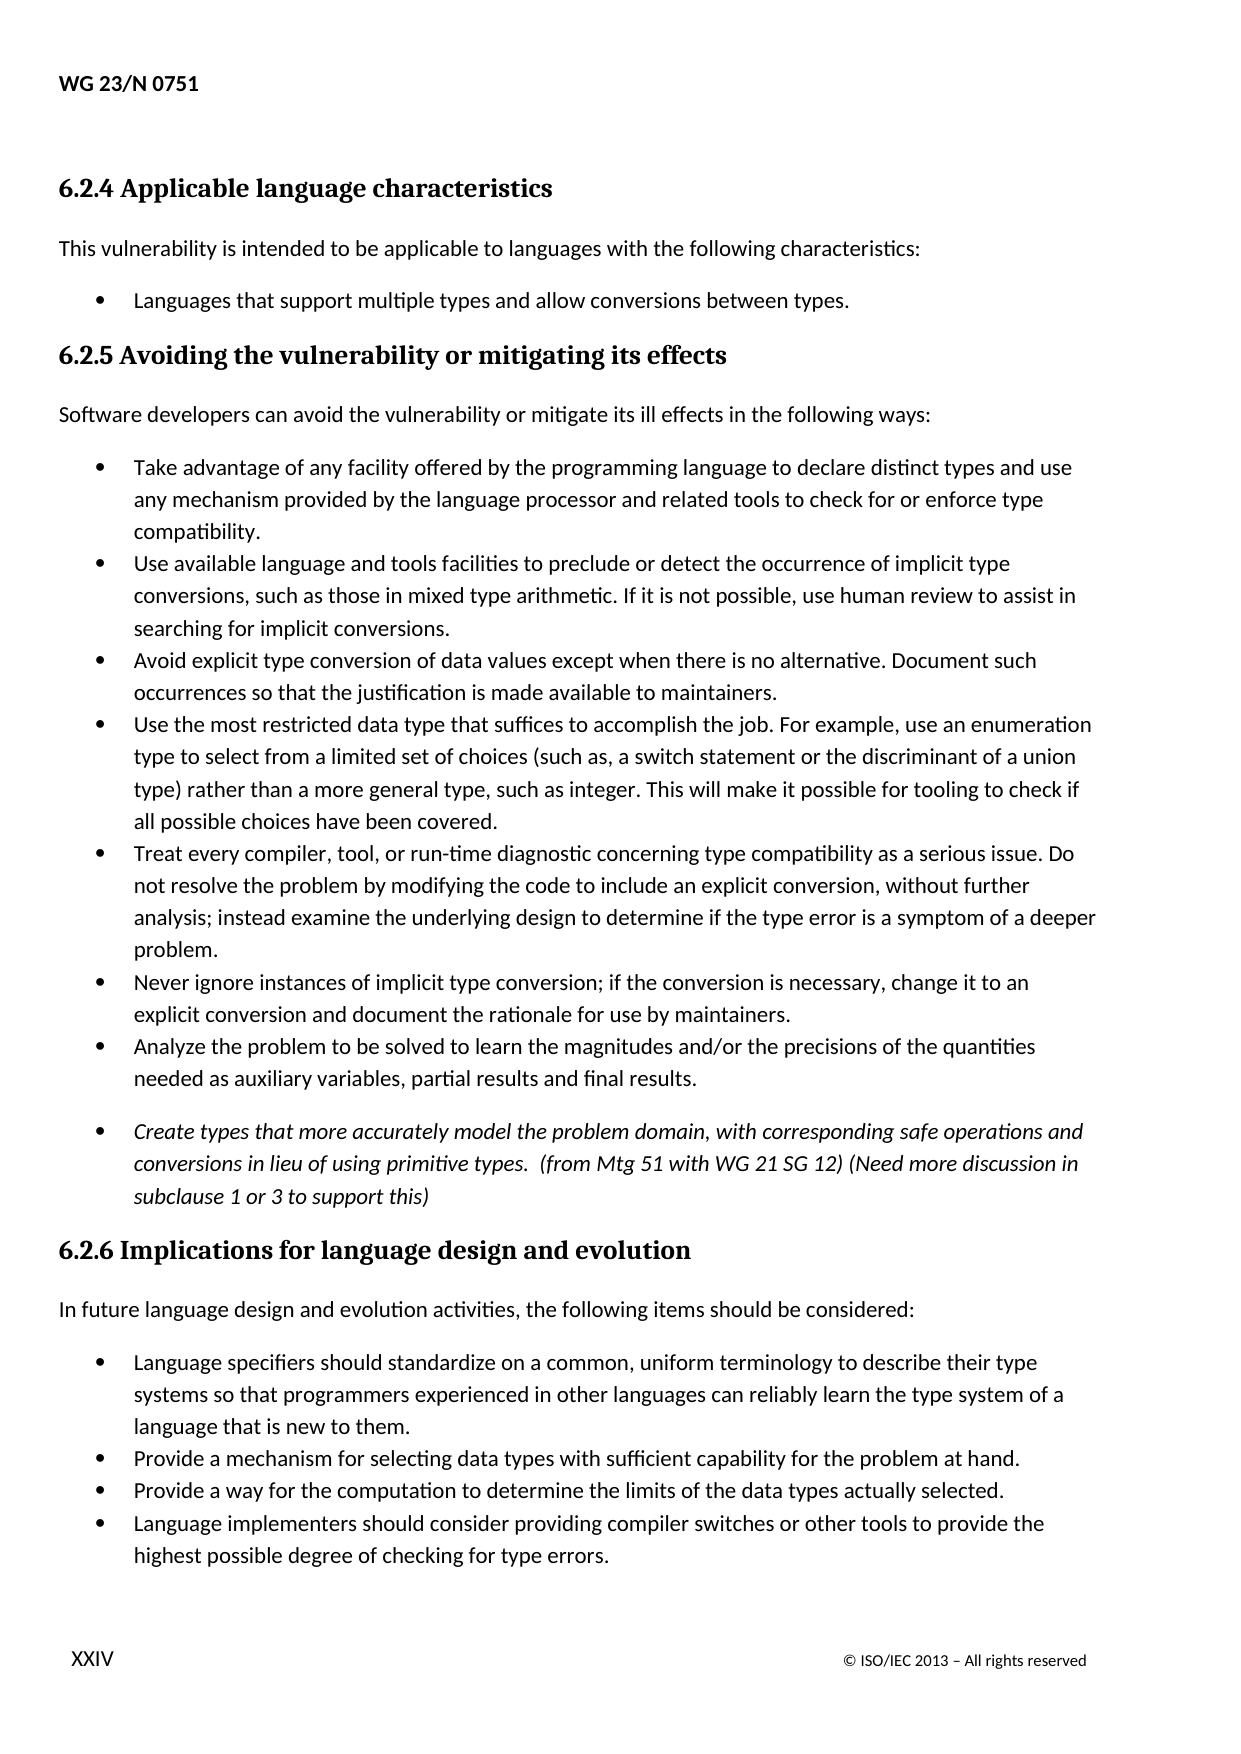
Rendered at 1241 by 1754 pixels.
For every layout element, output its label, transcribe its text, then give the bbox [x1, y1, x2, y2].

subtitle 6.2.5 Avoiding the vulnerability or mitigating its effects [58, 340, 1099, 371]
list Provide a mechanism for selecting data types with sufficient capability for the problem at hand. [96, 1444, 1099, 1472]
subtitle 6.2.6 Implications for language design and evolution [58, 1235, 1099, 1266]
list Use available language and tools facilities to preclude or detect the occurrence of implicit type conversions, such as those in mixed type arithmetic. If it is not possible, use human review to assist in searching for implicit conversions. [96, 549, 1099, 642]
subtitle 6.2.4 Applicable language characteristics [58, 173, 1099, 205]
list Languages that support multiple types and allow conversions between types. [96, 287, 1099, 315]
list Avoid explicit type conversion of data values except when there is no alternative. Document such occurrences so that the justification is made available to maintainers. [96, 646, 1099, 706]
list Take advantage of any facility offered by the programming language to declare distinct types and use any mechanism provided by the language processor and related tools to check for or enforce type compatibility. [96, 453, 1099, 545]
list Create types that more accurately model the problem domain, with corresponding safe operations and conversions in lieu of using primitive types. (from Mtg 51 with WG 21 SG 12) (Need more discussion in subclause 1 or 3 to support this) [96, 1117, 1099, 1210]
text This vulnerability is intended to be applicable to languages with the following characteristics: [58, 234, 1099, 262]
list Language specifiers should standardize on a common, uniform terminology to describe their type systems so that programmers experienced in other languages can reliably learn the type system of a language that is new to them. [96, 1348, 1099, 1440]
list Never ignore instances of implicit type conversion; if the conversion is necessary, change it to an explicit conversion and document the rationale for use by maintainers. [96, 968, 1099, 1028]
list Treat every compiler, tool, or run-time diagnostic concerning type compatibility as a serious issue. Do not resolve the problem by modifying the code to include an explicit conversion, without further analysis; instead examine the underlying design to determine if the type error is a symptom of a deeper problem. [96, 839, 1099, 964]
list Provide a way for the computation to determine the limits of the data types actually selected. [96, 1477, 1099, 1505]
text Software developers can avoid the vulnerability or mitigate its ill effects in the following ways: [58, 400, 1099, 428]
list Use the most restricted data type that suffices to accomplish the job. For example, use an enumeration type to select from a limited set of choices (such as, a switch statement or the discriminant of a union type) rather than a more general type, such as integer. This will make it possible for tooling to check if all possible choices have been covered. [96, 710, 1099, 835]
list Analyze the problem to be solved to learn the magnitudes and/or the precisions of the quantities needed as auxiliary variables, partial results and final results. [96, 1032, 1099, 1092]
list Language implementers should consider providing compiler switches or other tools to provide the highest possible degree of checking for type errors. [96, 1509, 1099, 1569]
text In future language design and evolution activities, the following items should be considered: [58, 1295, 1099, 1323]
